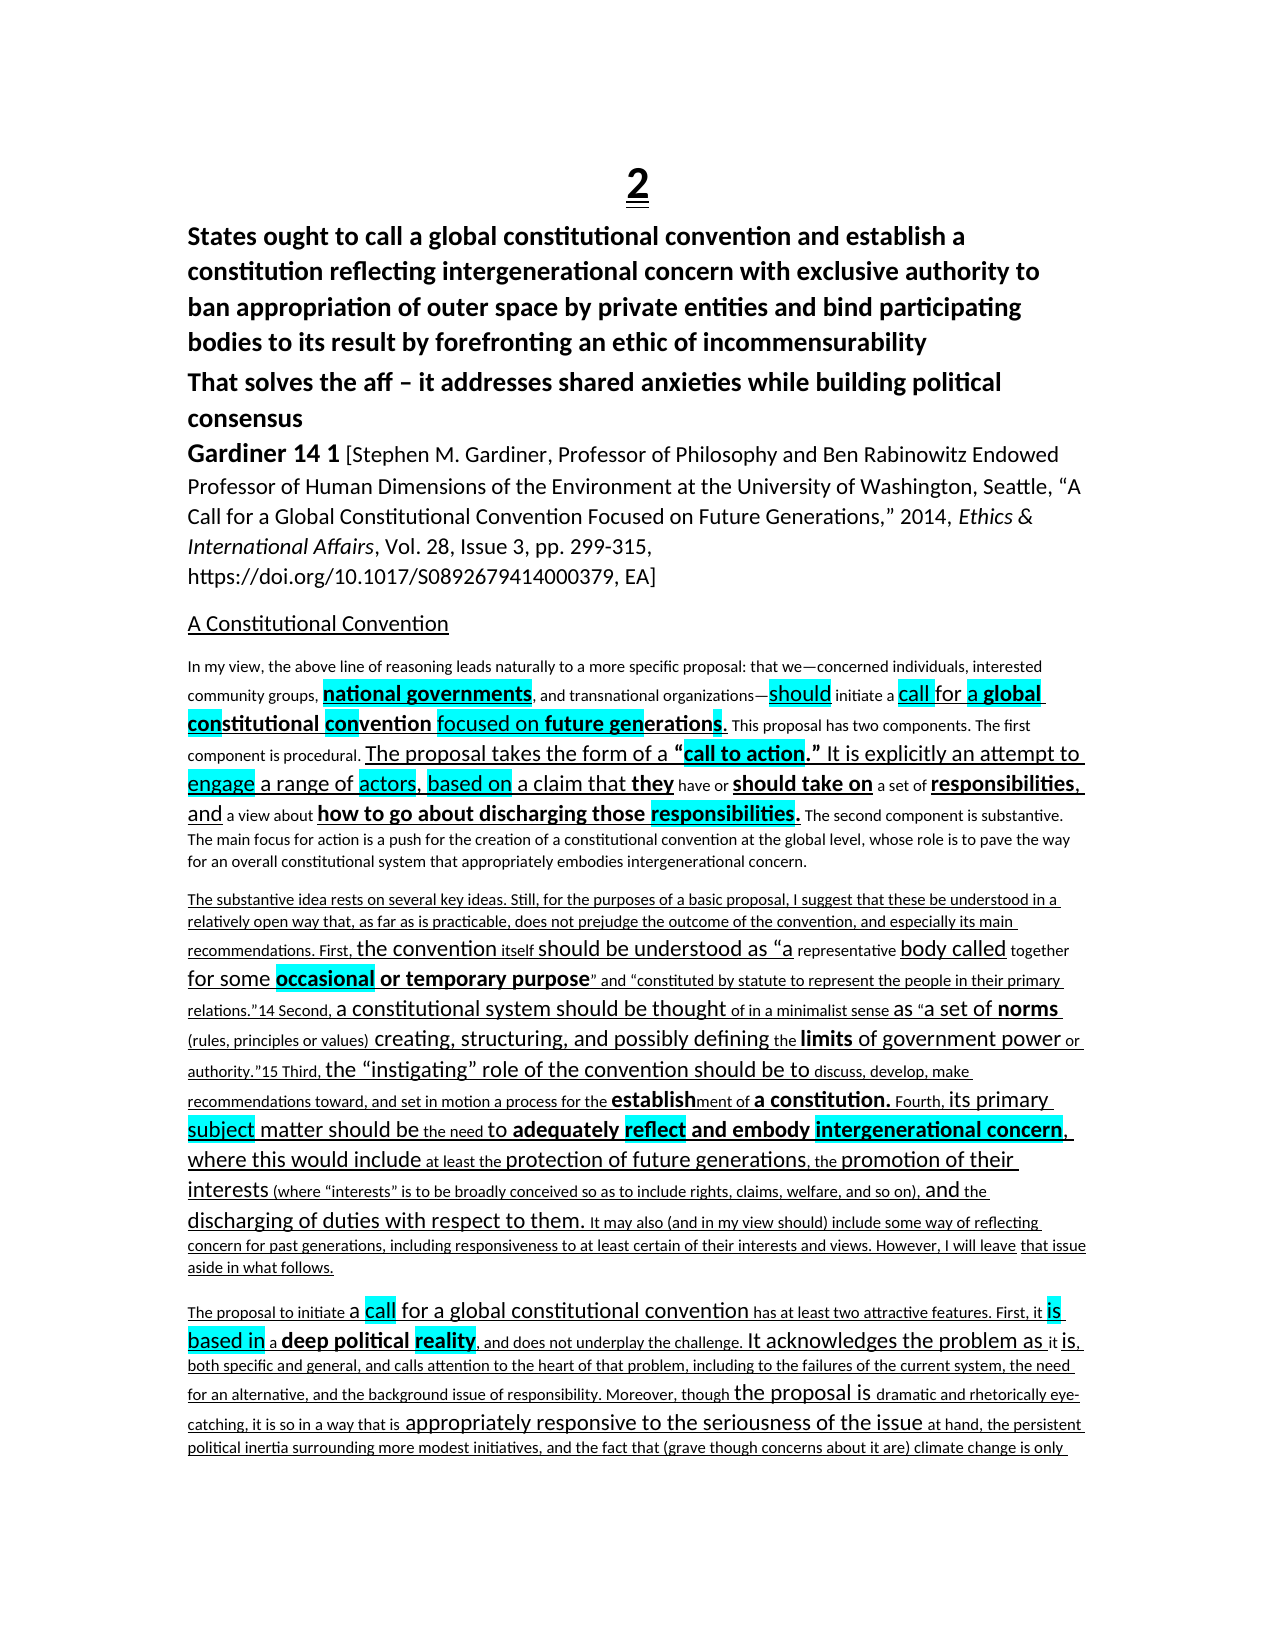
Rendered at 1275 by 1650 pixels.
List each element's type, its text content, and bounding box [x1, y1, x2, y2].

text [187, 1296, 1087, 1458]
subtitle 2 [187, 154, 1087, 210]
text A Constitutional Convention [187, 609, 1087, 637]
text In my view, the above line of reasoning leads naturally to a more specific proposal: that we—concerned individuals, interested community groups, national governments, and transnational organizations—should initiate a call for a global constitutional convention focused on future generations. This proposal has two components. The first component is procedural. The proposal takes the form of a “call to action.” It is explicitly an attempt to engage a range of actors, based on a claim that they have or should take on a set of responsibilities, and a view about how to go about discharging those responsibilities. The second component is substantive. The main focus for action is a push for the creation of a constitutional convention at the global level, whose role is to pave the way for an overall constitutional system that appropriately embodies intergenerational concern. [187, 656, 1087, 871]
text The substantive idea rests on several key ideas. Still, for the purposes of a basic proposal, I suggest that these be understood in a relatively open way that, as far as is practicable, does not prejudge the outcome of the convention, and especially its main recommendations. First, the convention itself should be understood as “a representative body called together for some occasional or temporary purpose” and “constituted by statute to represent the people in their primary relations.”14 Second, a constitutional system should be thought of in a minimalist sense as “a set of norms (rules, principles or values) creating, structuring, and possibly defining the limits of government power or authority.”15 Third, the “instigating” role of the convention should be to discuss, develop, make recommendations toward, and set in motion a process for the establishment of a constitution. Fourth, its primary subject matter should be the need to adequately reflect and embody intergenerational concern, where this would include at least the protection of future generations, the promotion of their interests (where “interests” is to be broadly conceived so as to include rights, claims, welfare, and so on), and the discharging of duties with respect to them. It may also (and in my view should) include some way of reflecting concern for past generations, including responsiveness to at least certain of their interests and views. However, I will leave that issue aside in what follows. [187, 889, 1087, 1277]
subtitle States ought to call a global constitutional convention and establish a constitution reflecting intergenerational concern with exclusive authority to ban appropriation of outer space by private entities and bind participating bodies to its result by forefronting an ethic of incommensurability [187, 219, 1087, 358]
subtitle That solves the aff – it addresses shared anxieties while building political consensus [187, 365, 1087, 434]
text Gardiner 14 1 [Stephen M. Gardiner, Professor of Philosophy and Ben Rabinowitz Endowed Professor of Human Dimensions of the Environment at the University of Washington, Seattle, “A Call for a Global Constitutional Convention Focused on Future Generations,” 2014, Ethics & International Affairs, Vol. 28, Issue 3, pp. 299-315, https://doi.org/10.1017/S0892679414000379, EA] [187, 437, 1087, 590]
